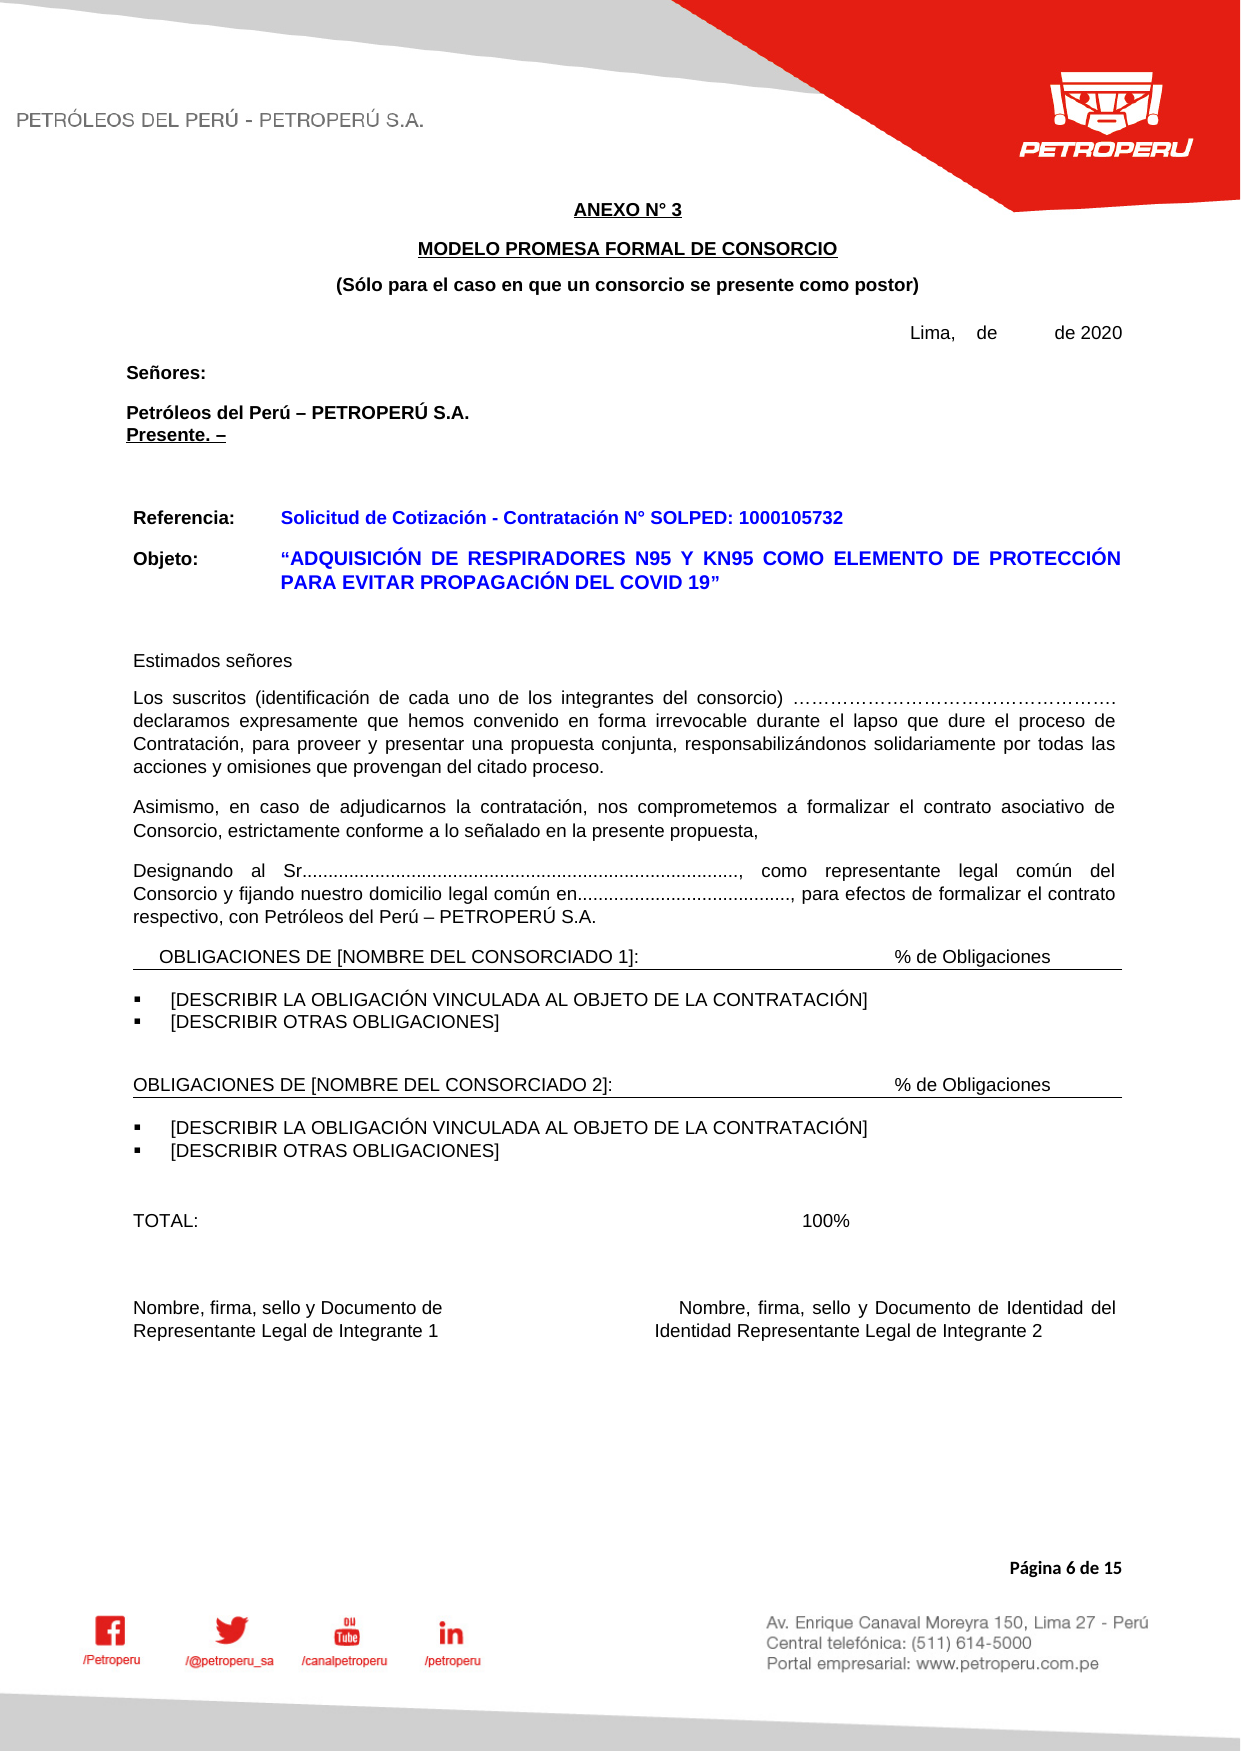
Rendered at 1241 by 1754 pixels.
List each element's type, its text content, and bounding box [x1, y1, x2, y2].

text Asimismo, en caso de adjudicarnos la contratación, nos comprometemos a formalizar el contrato asociativo de Consorcio, estrictamente conforme a lo señalado en la presente propuesta, [133, 796, 1117, 841]
text OBLIGACIONES DE [NOMBRE DEL CONSORCIADO 2]: % de Obligaciones [133, 1074, 1122, 1097]
text Petróleos del Perú – PETROPERÚ S.A. [126, 402, 1120, 423]
list [DESCRIBIR LA OBLIGACIÓN VINCULADA AL OBJETO DE LA CONTRATACIÓN] [133, 989, 1122, 1010]
picture [0, 1607, 1241, 1751]
text Presente. – [126, 423, 1120, 445]
list [DESCRIBIR LA OBLIGACIÓN VINCULADA AL OBJETO DE LA CONTRATACIÓN] [133, 1117, 1122, 1138]
picture [0, 0, 1241, 225]
list [DESCRIBIR OTRAS OBLIGACIONES] [133, 1010, 1122, 1032]
text ANEXO N° 3 [133, 198, 1122, 220]
text MODELO PROMESA FORMAL DE CONSORCIO [133, 238, 1122, 260]
text OBLIGACIONES DE [NOMBRE DEL CONSORCIADO 1]: % de Obligaciones [133, 946, 1122, 969]
text Lima, de de 2020 [133, 322, 1122, 344]
text Referencia: Solicitud de Cotización - Contratación N° SOLPED: 1000105732 [133, 507, 1122, 528]
text Señores: [126, 362, 1120, 384]
text Objeto: “ADQUISICIÓN DE RESPIRADORES N95 Y KN95 COMO ELEMENTO DE PROTECCIÓN PARA EVITAR PROPAGACIÓN DEL COVID 19” [133, 546, 1122, 594]
text Nombre, firma, sello y Documento de Nombre, firma, sello y Documento de Identidad del Representante Legal de Integrante 1 Identidad Representante Legal de Integrante 2 [133, 1296, 1117, 1341]
list [DESCRIBIR OTRAS OBLIGACIONES] [133, 1140, 1122, 1162]
text Designando al Sr...................................................................................., como representante legal común del Consorcio y fijando nuestro domicilio legal común en........................................., para efectos de formalizar el contrato respectivo, con Petróleos del Perú – PETROPERÚ S.A. [133, 859, 1117, 927]
text TOTAL: 100% [133, 1210, 1122, 1231]
text Estimados señores [133, 649, 1122, 671]
text Los suscritos (identificación de cada uno de los integrantes del consorcio) ……………………………………………. declaramos expresamente que hemos convenido en forma irrevocable durante el lapso que dure el proceso de Contratación, para proveer y presentar una propuesta conjunta, responsabilizándonos solidariamente por todas las acciones y omisiones que provengan del citado proceso. [133, 687, 1117, 778]
text (Sólo para el caso en que un consorcio se presente como postor) [133, 274, 1122, 296]
